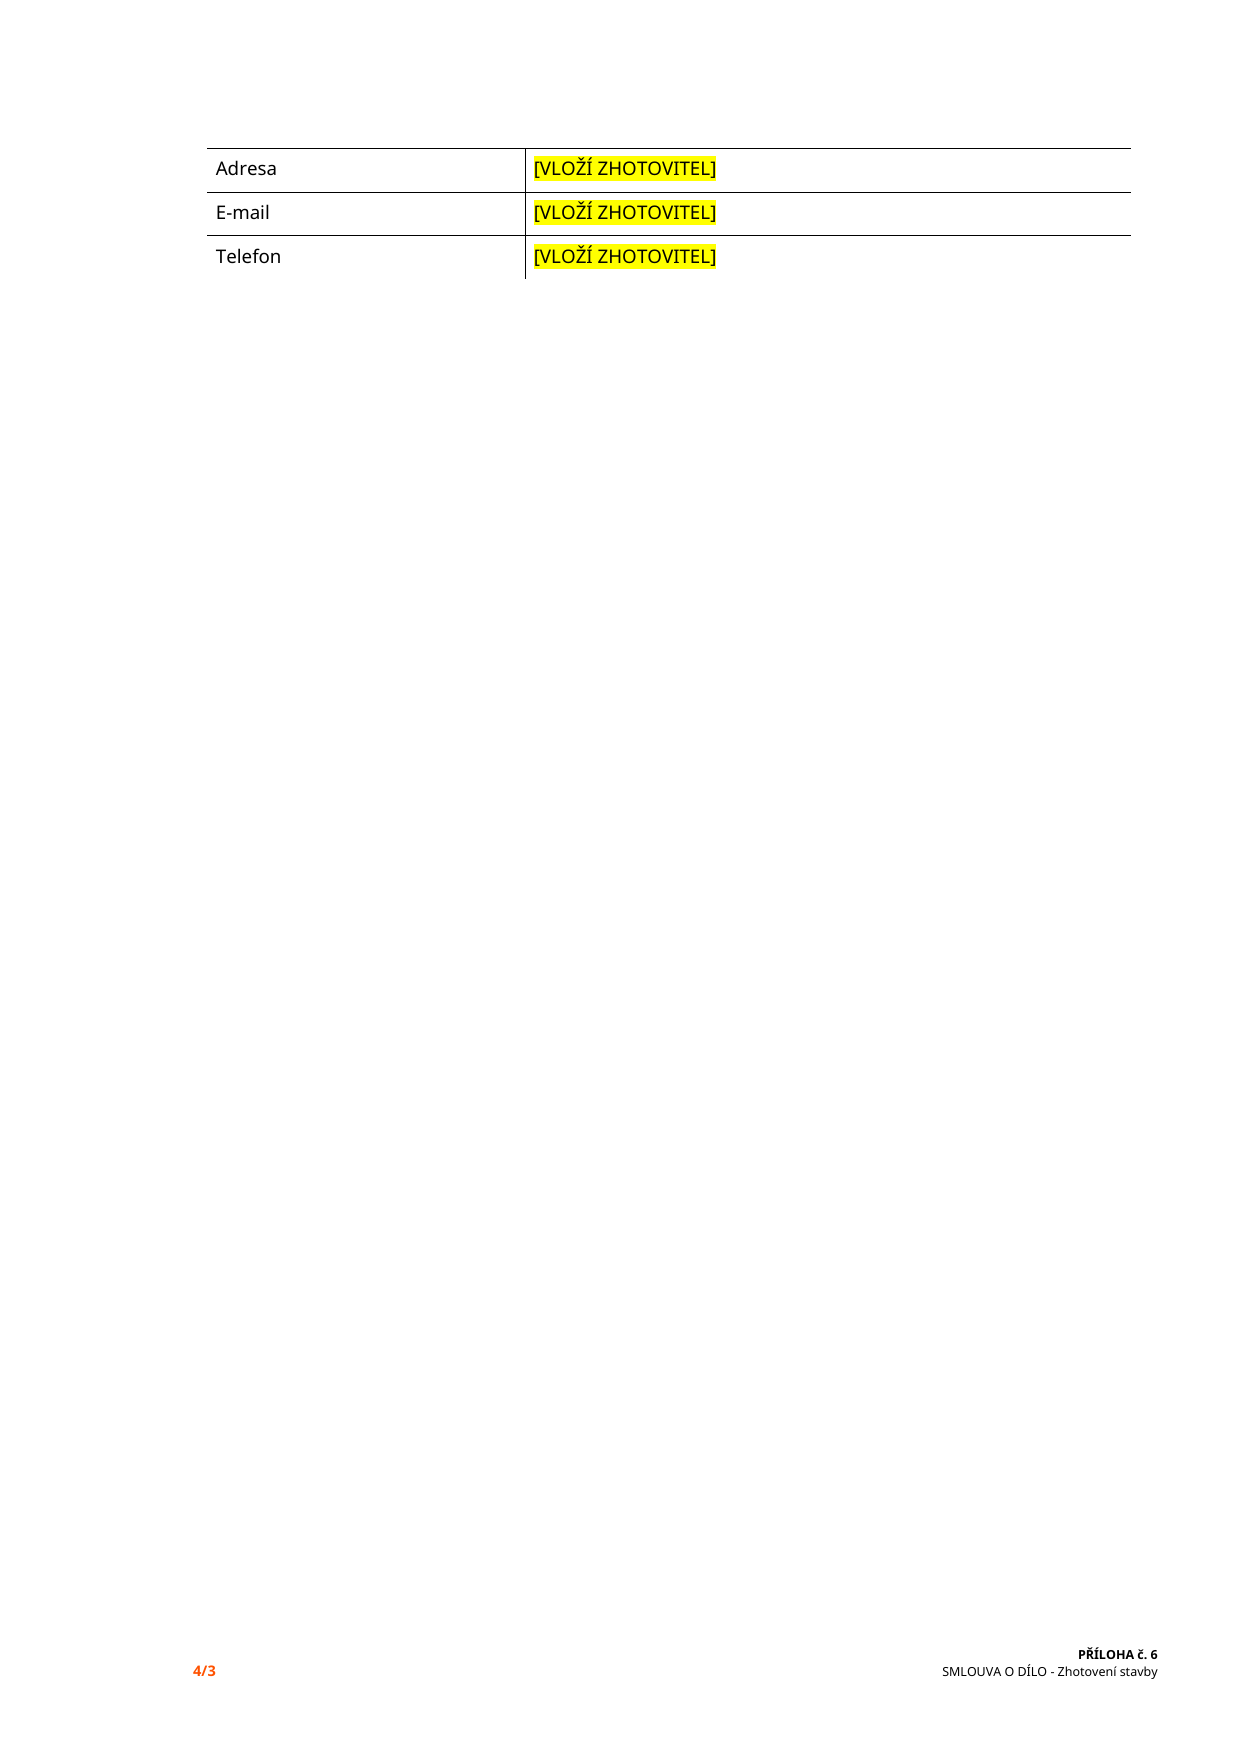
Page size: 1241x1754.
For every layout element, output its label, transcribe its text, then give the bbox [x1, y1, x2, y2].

table_cell Adresa [207, 149, 525, 191]
table_cell E-mail [207, 193, 525, 235]
table_cell [VLOŽÍ ZHOTOVITEL] [526, 193, 1131, 235]
table_cell Telefon [207, 236, 525, 279]
table_cell [VLOŽÍ ZHOTOVITEL] [526, 149, 1131, 191]
table_cell [VLOŽÍ ZHOTOVITEL] [526, 236, 1131, 279]
